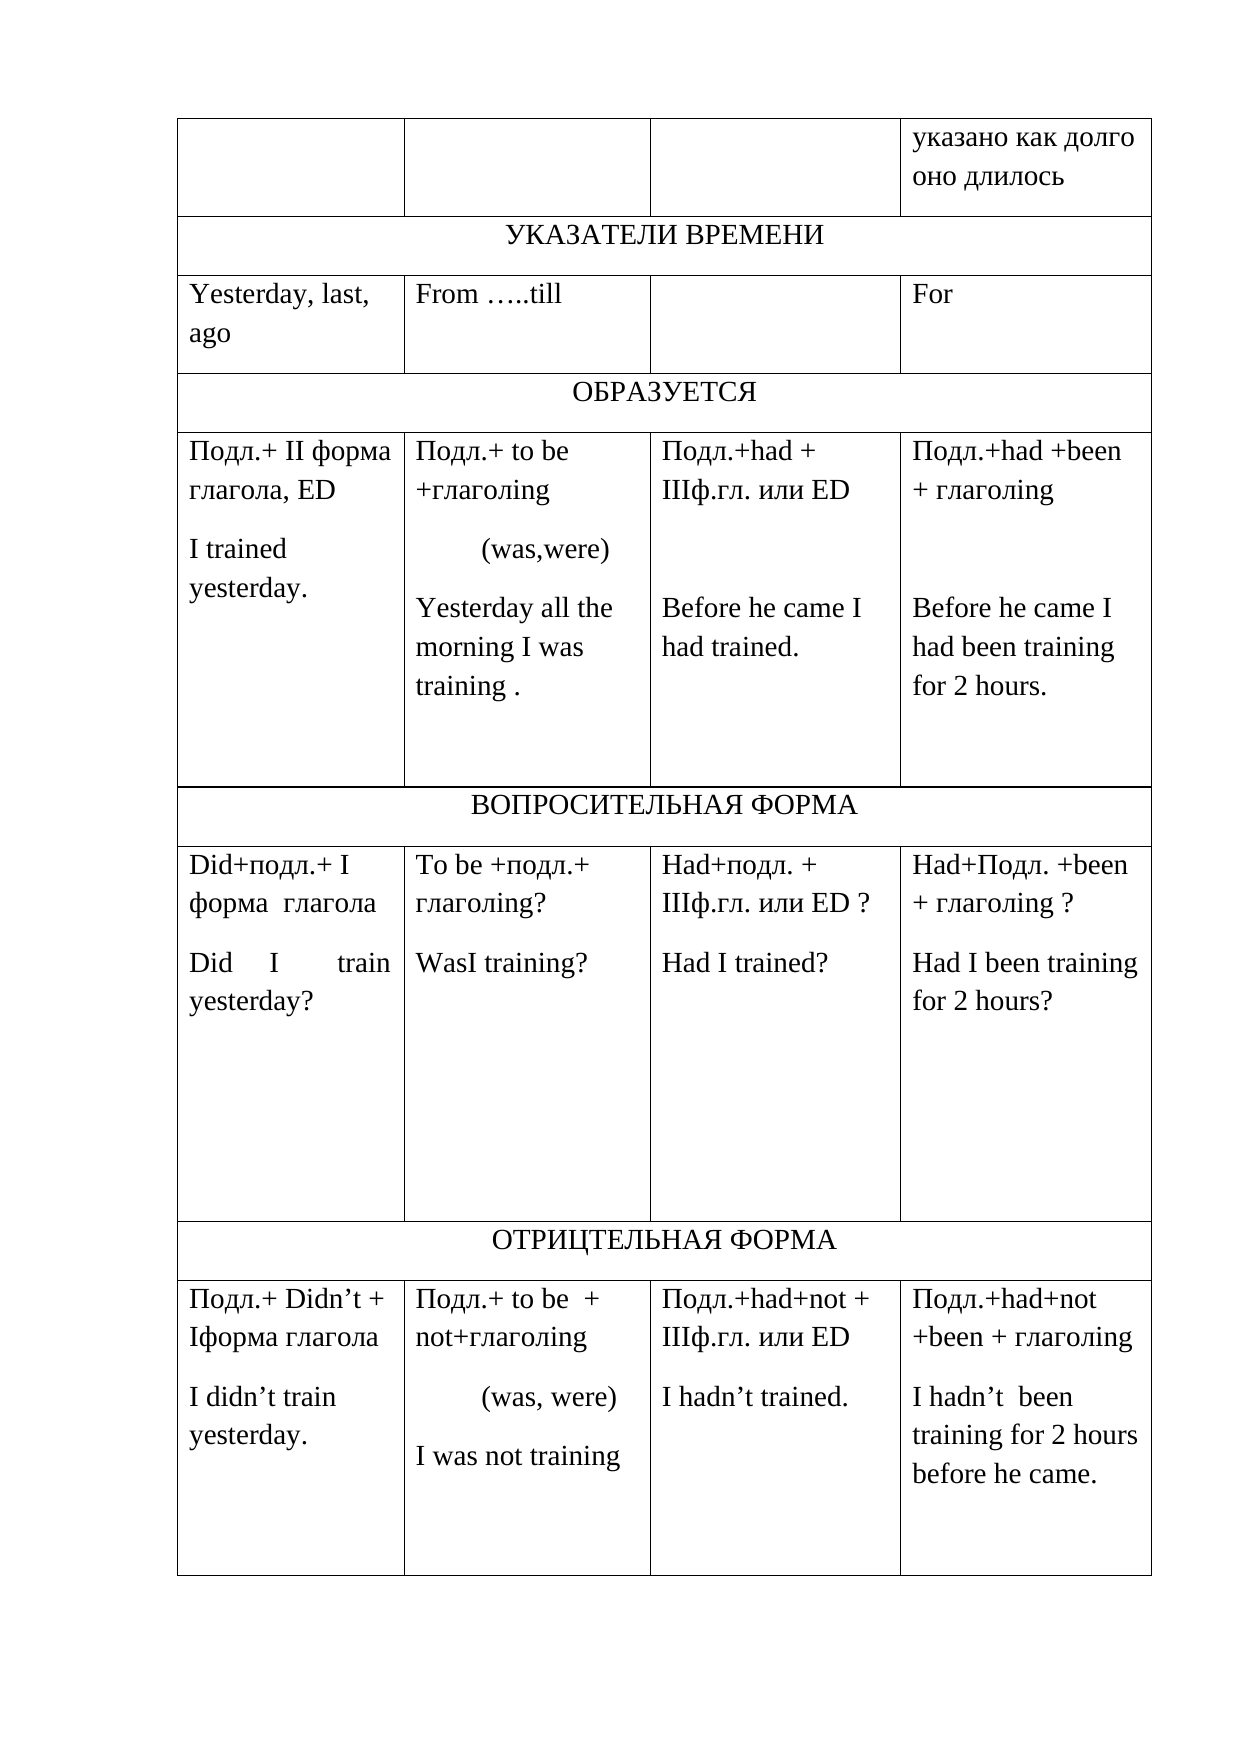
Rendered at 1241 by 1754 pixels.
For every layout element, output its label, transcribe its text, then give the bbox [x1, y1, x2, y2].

table_cell Подл.+had + IIIф.гл. или ED Before he came I had trained. [651, 433, 900, 786]
table_cell Подл.+had+not +been + глаголing I hadn’t been training for 2 hours before he came. [901, 1281, 1151, 1575]
table_cell Had+подл. + IIIф.гл. или ED ? Had I trained? [651, 847, 900, 1221]
table_cell ВОПРОСИТЕЛЬНАЯ ФОРМА [178, 788, 1151, 846]
table_cell Yesterday, last, ago [178, 276, 404, 373]
table_cell Подл.+ to be + not+глаголing (was, were) I was not training [405, 1281, 650, 1575]
table_cell Did+подл.+ I форма глагола Did I train yesterday? [178, 847, 404, 1221]
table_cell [178, 119, 404, 216]
table_cell To be +подл.+ глаголing? WasI training? [405, 847, 650, 1221]
table_cell Подл.+had +been + глаголing Before he came I had been training for 2 hours. [901, 433, 1151, 786]
table_cell [651, 276, 900, 373]
table_cell Подл.+ II форма глагола, ED I trained yesterday. [178, 433, 404, 786]
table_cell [651, 119, 900, 216]
table_cell From …..till [405, 276, 650, 373]
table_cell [405, 119, 650, 216]
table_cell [901, 119, 1151, 216]
table_cell ОТРИЦТЕЛЬНАЯ ФОРМА [178, 1222, 1151, 1280]
table_cell Подл.+ to be +глаголing (was,were) Yesterday all the morning I was training . [405, 433, 650, 786]
table_cell УКАЗАТЕЛИ ВРЕМЕНИ [178, 217, 1151, 275]
table_cell ОБРАЗУЕТСЯ [178, 374, 1151, 432]
table_cell Подл.+ Didn’t + Iформа глагола I didn’t train yesterday. [178, 1281, 404, 1575]
table_cell For [901, 276, 1151, 373]
table_cell Подл.+had+not + IIIф.гл. или ED I hadn’t trained. [651, 1281, 900, 1575]
table_cell Had+Подл. +been + глаголing ? Had I been training for 2 hours? [901, 847, 1151, 1221]
